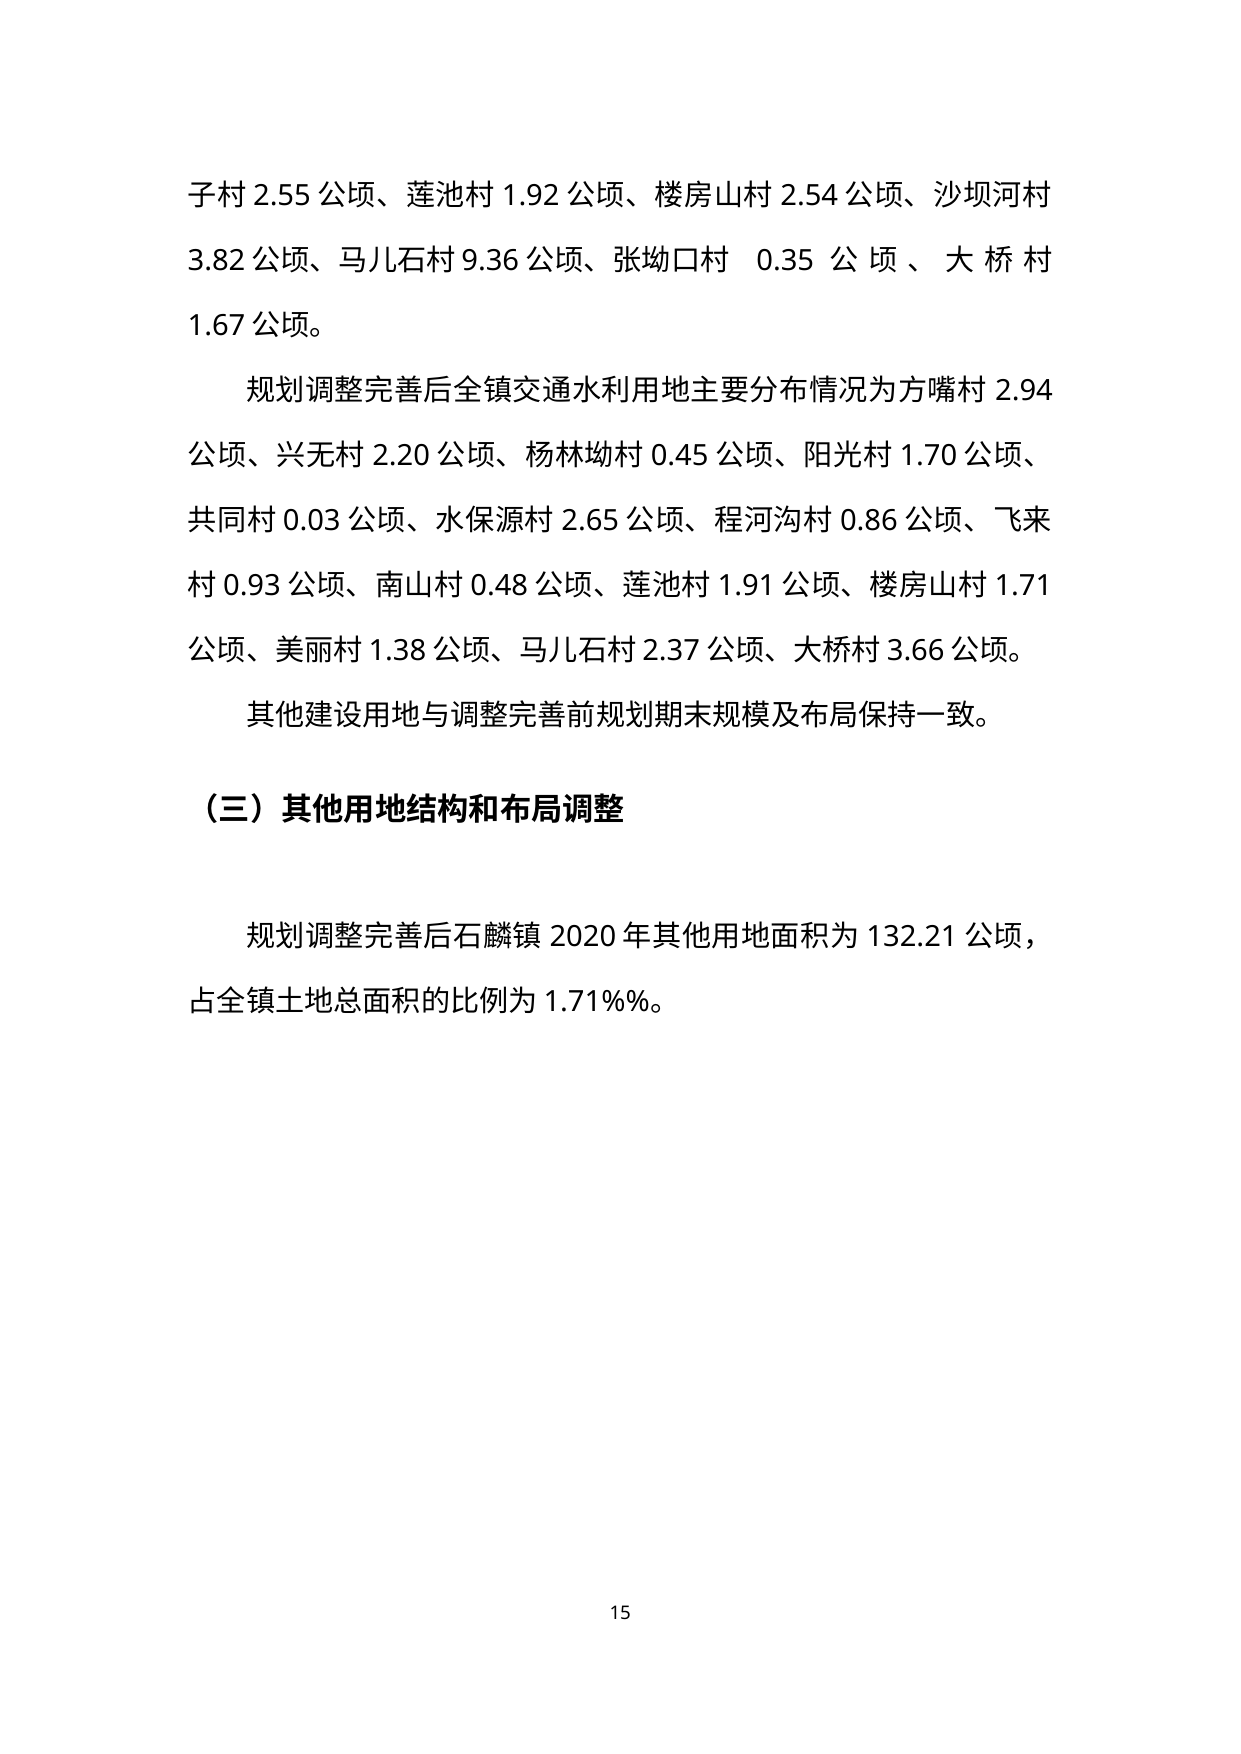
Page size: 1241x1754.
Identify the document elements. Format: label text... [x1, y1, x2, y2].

text 规划调整完善后全镇交通水利用地主要分布情况为方嘴村2.94公顷、兴无村2.20公顷、杨林坳村0.45公顷、阳光村1.70公顷、共同村0.03公顷、水保源村2.65公顷、程河沟村0.86公顷、飞来村0.93公顷、南山村0.48公顷、莲池村1.91公顷、楼房山村1.71公顷、美丽村1.38公顷、马儿石村2.37公顷、大桥村3.66公顷。 [187, 355, 1053, 680]
text 规划调整完善后石麟镇2020年其他用地面积为132.21公顷，占全镇土地总面积的比例为1.71%%。 [187, 901, 1053, 1031]
text 其他建设用地与调整完善前规划期末规模及布局保持一致。 [187, 680, 1053, 745]
subtitle （三）其他用地结构和布局调整 [187, 774, 1053, 839]
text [187, 160, 1053, 355]
